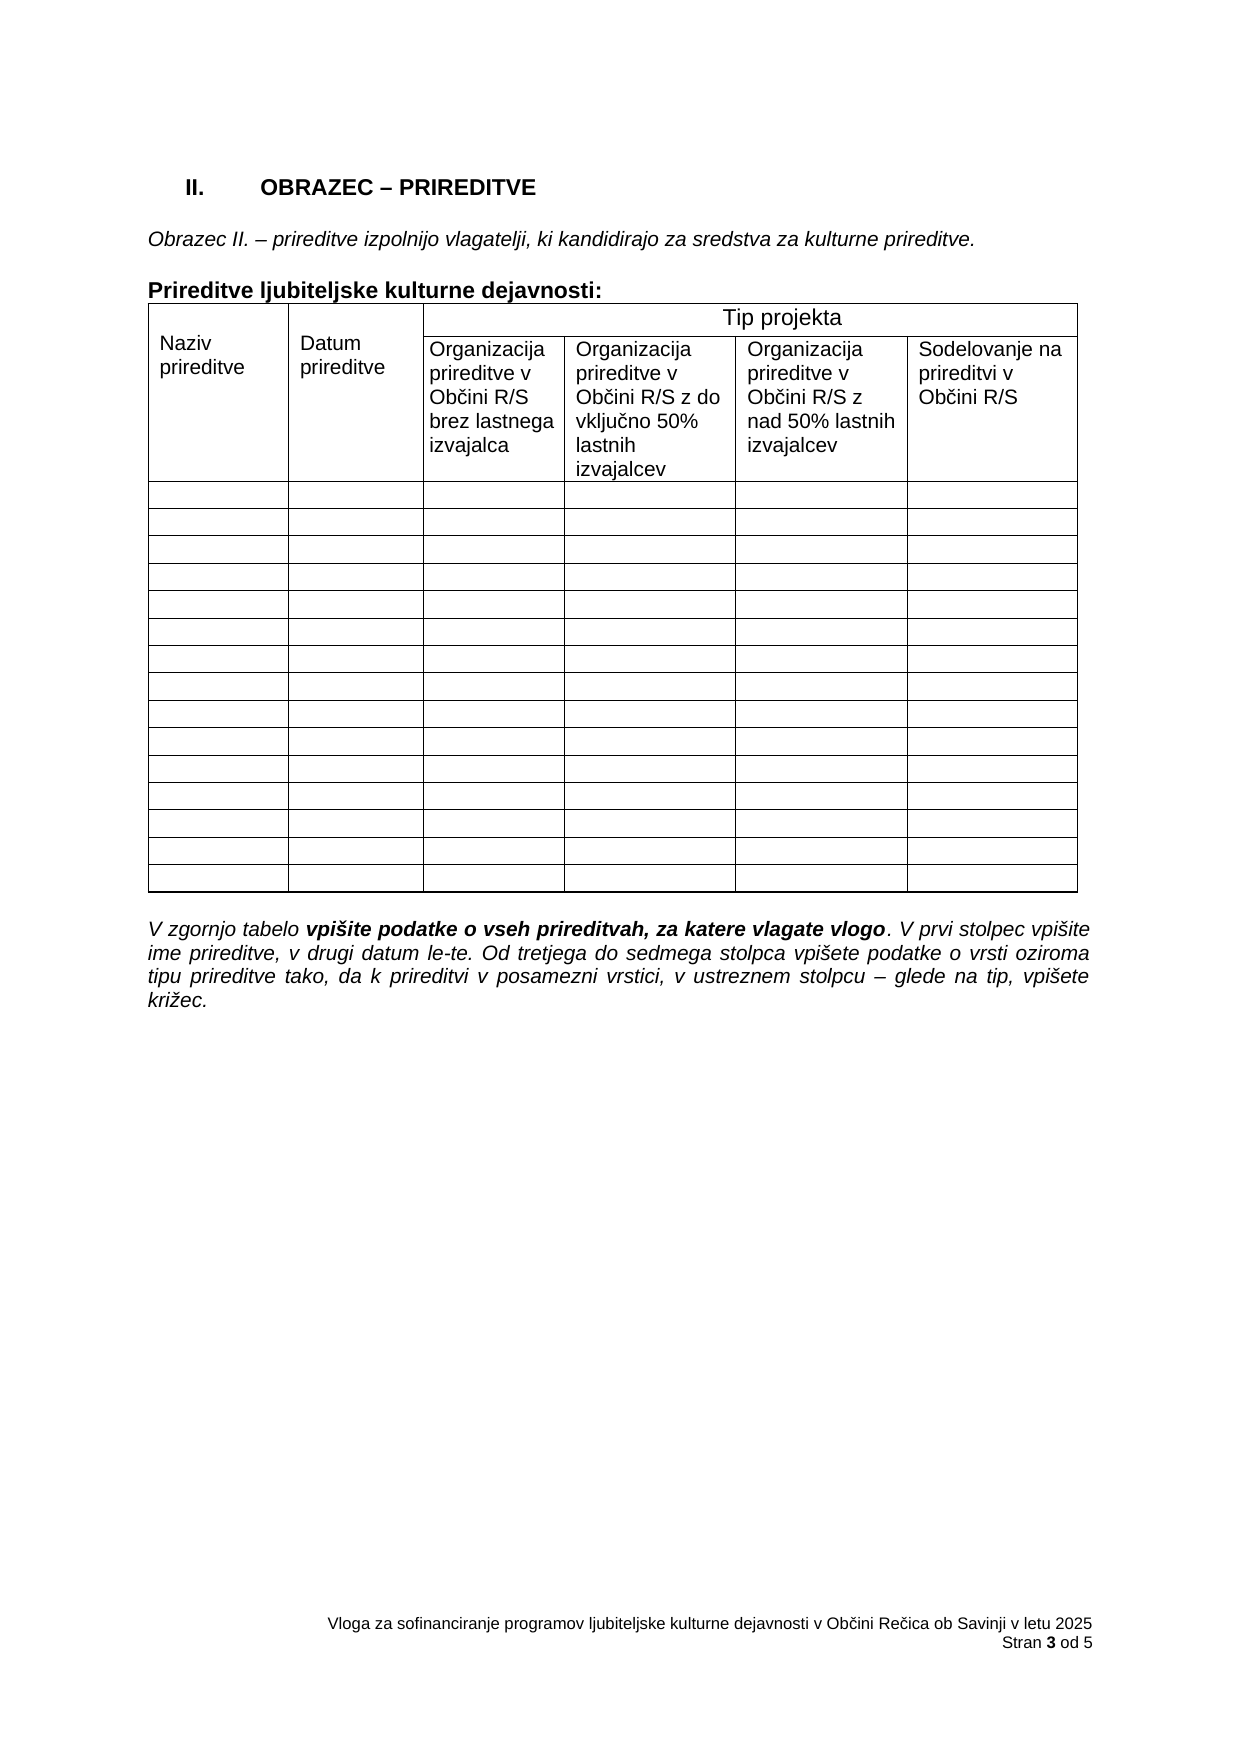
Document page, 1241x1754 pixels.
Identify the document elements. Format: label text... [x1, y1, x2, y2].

table_cell [424, 810, 564, 837]
table_cell [908, 701, 1077, 727]
table_cell [736, 591, 907, 617]
table_cell [736, 756, 907, 782]
table_cell [565, 728, 735, 754]
table_cell [908, 756, 1077, 782]
table_cell [908, 482, 1077, 508]
table_cell [908, 619, 1077, 645]
text Obrazec II. – prireditve izpolnijo vlagatelji, ki kandidirajo za sredstva za kulturne prireditve. [148, 227, 1093, 251]
table_cell [908, 673, 1077, 700]
table_cell [289, 509, 423, 535]
table_cell [424, 728, 564, 754]
table_cell Organizacija prireditve v Občini R/S brez lastnega izvajalca [424, 337, 564, 481]
table_cell [736, 701, 907, 727]
table_cell [424, 838, 564, 864]
table_cell [424, 619, 564, 645]
table_cell [289, 728, 423, 754]
table_cell [149, 591, 288, 617]
table_cell [149, 564, 288, 590]
table_cell Sodelovanje na prireditvi v Občini R/S [908, 337, 1077, 481]
table_cell [908, 810, 1077, 837]
table_cell [289, 564, 423, 590]
table_cell [424, 591, 564, 617]
table_cell [149, 701, 288, 727]
table_cell [565, 619, 735, 645]
table_cell [289, 536, 423, 563]
table_cell [908, 838, 1077, 864]
table_cell Organizacija prireditve v Občini R/S z nad 50% lastnih izvajalcev [736, 337, 907, 481]
table_cell [908, 728, 1077, 754]
table_cell [149, 646, 288, 672]
table_cell [149, 783, 288, 809]
table_cell [149, 728, 288, 754]
table_cell [908, 536, 1077, 563]
table_cell [908, 509, 1077, 535]
table_cell [565, 646, 735, 672]
table_cell [289, 673, 423, 700]
table_cell [736, 536, 907, 563]
table_cell [289, 783, 423, 809]
table_cell [424, 564, 564, 590]
table_cell [424, 673, 564, 700]
table_cell [424, 509, 564, 535]
table_cell [908, 865, 1077, 891]
table_cell [908, 564, 1077, 590]
table_cell [736, 564, 907, 590]
table_cell [289, 810, 423, 837]
table_cell [424, 482, 564, 508]
list OBRAZEC – PRIREDITVE [185, 174, 1093, 200]
table_cell [424, 536, 564, 563]
table_cell [289, 865, 423, 891]
table_cell [424, 756, 564, 782]
table_cell [565, 865, 735, 891]
text V zgornjo tabelo vpišite podatke o vseh prireditvah, za katere vlagate vlogo. V prvi stolpec vpišite ime prireditve, v drugi datum le-te. Od tretjega do sedmega stolpca vpišete podatke o vrsti oziroma tipu prireditve tako, da k prireditvi v posamezni vrstici, v ustreznem stolpcu – glede na tip, vpišete križec. [148, 916, 1093, 1012]
table_cell [289, 756, 423, 782]
table_cell [289, 701, 423, 727]
table_cell [424, 783, 564, 809]
table_cell [149, 838, 288, 864]
table_cell [424, 865, 564, 891]
table_cell [908, 646, 1077, 672]
table_header Naziv prireditve [149, 304, 288, 481]
table_cell [736, 783, 907, 809]
table_cell [736, 482, 907, 508]
table_cell [736, 509, 907, 535]
table_cell [149, 482, 288, 508]
table_cell [736, 673, 907, 700]
table_cell [149, 756, 288, 782]
table_cell [149, 673, 288, 700]
table_cell [149, 810, 288, 837]
table_cell [424, 646, 564, 672]
table_cell [736, 865, 907, 891]
table_header Tip projekta [424, 304, 1077, 336]
table_cell [565, 783, 735, 809]
table_cell [289, 482, 423, 508]
table_cell [565, 536, 735, 563]
table_cell [289, 646, 423, 672]
table_cell [908, 591, 1077, 617]
table_cell [565, 673, 735, 700]
table_cell [565, 756, 735, 782]
table_cell [736, 810, 907, 837]
table_cell [565, 838, 735, 864]
table_cell [908, 783, 1077, 809]
table_cell [736, 838, 907, 864]
table_cell [149, 865, 288, 891]
table_cell [149, 619, 288, 645]
table_cell [289, 838, 423, 864]
table_cell [736, 619, 907, 645]
table_cell [565, 591, 735, 617]
text Prireditve ljubiteljske kulturne dejavnosti: [148, 277, 1093, 303]
table_cell [736, 728, 907, 754]
table_cell [736, 646, 907, 672]
table_cell [565, 810, 735, 837]
table_header Datum prireditve [289, 304, 423, 481]
table_cell [149, 509, 288, 535]
table_cell [149, 536, 288, 563]
table_cell [289, 591, 423, 617]
table_cell [289, 619, 423, 645]
table_cell [565, 482, 735, 508]
table_cell [565, 564, 735, 590]
table_cell Organizacija prireditve v Občini R/S z do vključno 50% lastnih izvajalcev [565, 337, 735, 481]
table_cell [565, 701, 735, 727]
table_cell [424, 701, 564, 727]
table_cell [565, 509, 735, 535]
